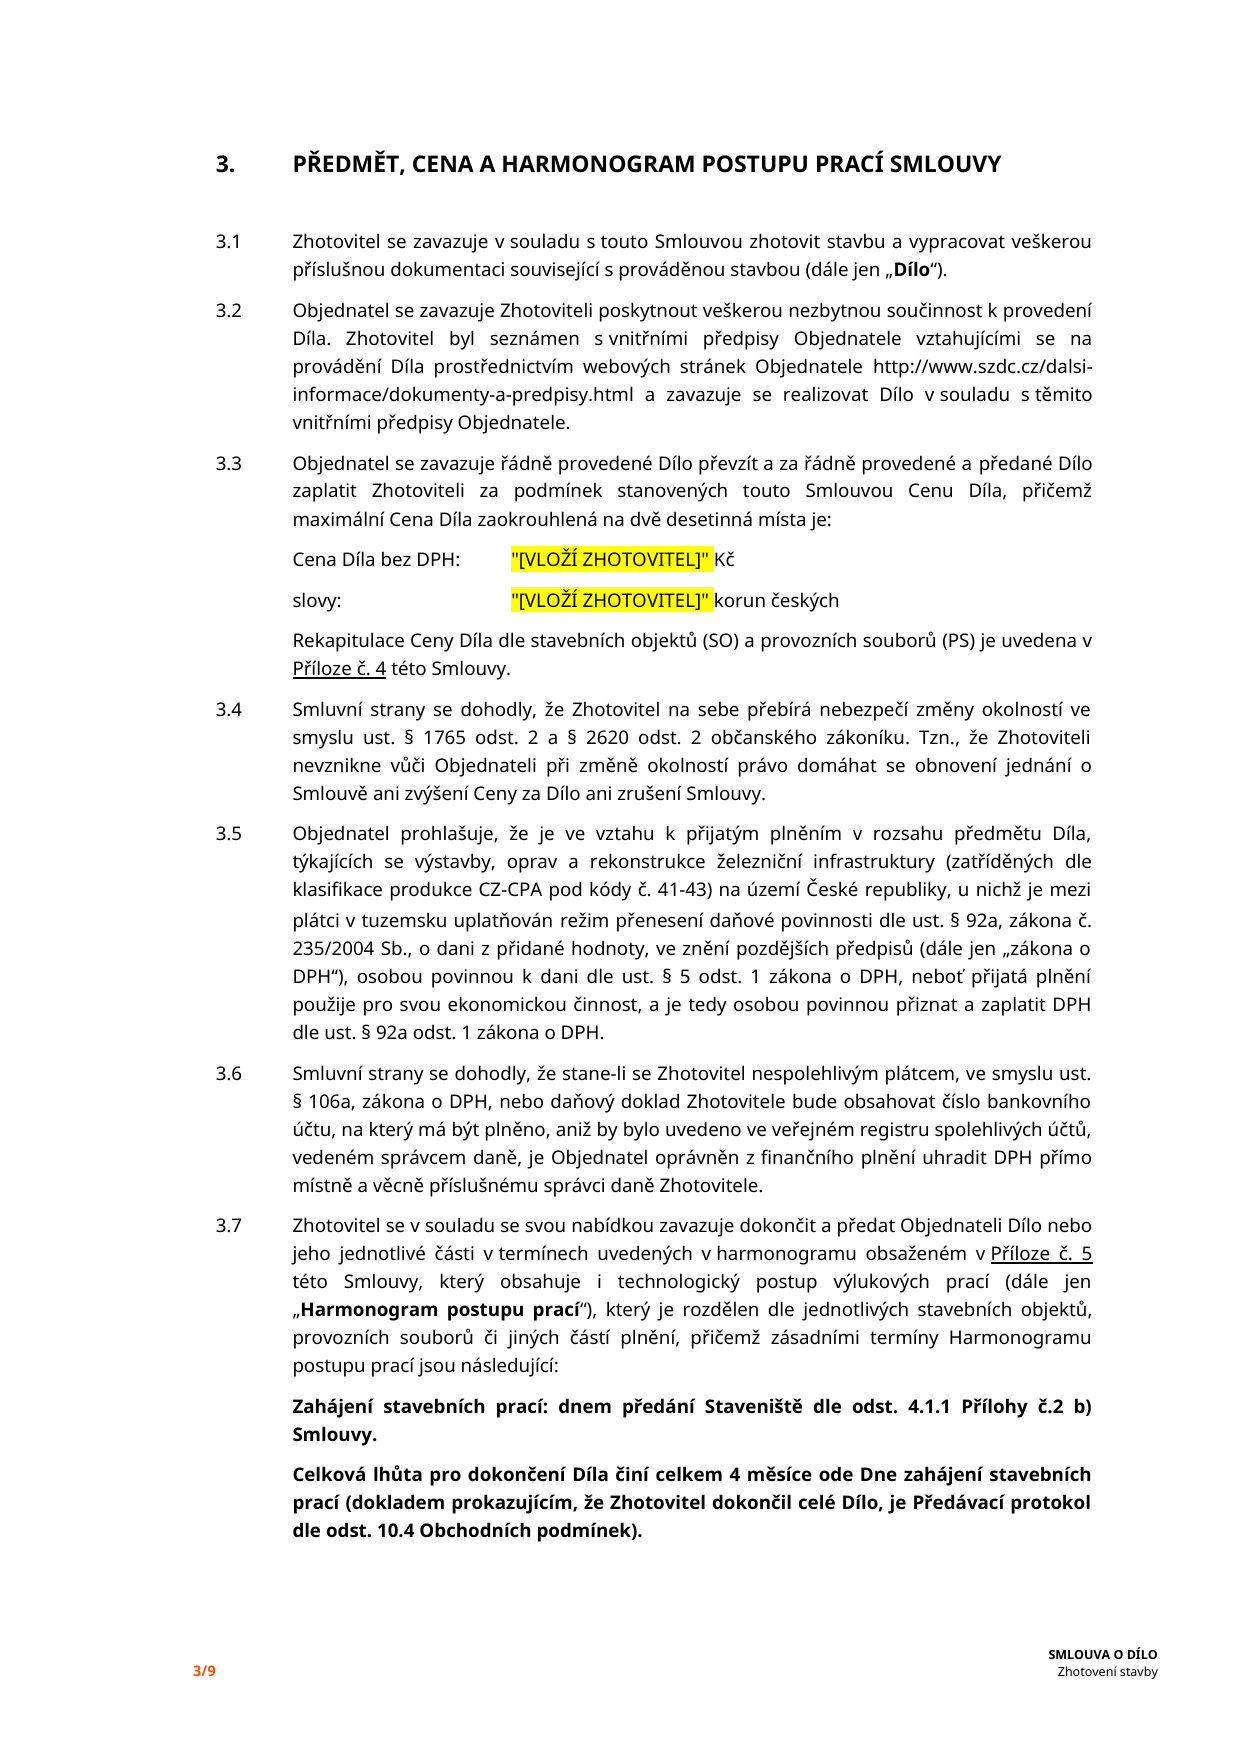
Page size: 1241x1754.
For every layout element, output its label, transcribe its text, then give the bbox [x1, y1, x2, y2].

text Zhotovitel se zavazuje v souladu s touto Smlouvou zhotovit stavbu a vypracovat veškerou příslušnou dokumentaci související s prováděnou stavbou (dále jen „Dílo“). [216, 229, 1093, 282]
text Smluvní strany se dohodly, že stane-li se Zhotovitel nespolehlivým plátcem, ve smyslu ust. § 106a, zákona o DPH, nebo daňový doklad Zhotovitele bude obsahovat číslo bankovního účtu, na který má být plněno, aniž by bylo uvedeno ve veřejném registru spolehlivých účtů, vedeném správcem daně, je Objednatel oprávněn z finančního plnění uhradit DPH přímo místně a věcně příslušnému správci daně Zhotovitele. [216, 1060, 1093, 1197]
text Celková lhůta pro dokončení Díla činí celkem 4 měsíce ode Dne zahájení stavebních prací (dokladem prokazujícím, že Zhotovitel dokončil celé Dílo, je Předávací protokol dle odst. 10.4 Obchodních podmínek). [292, 1462, 1093, 1543]
text Zhotovitel se v souladu se svou nabídkou zavazuje dokončit a předat Objednateli Dílo nebo jeho jednotlivé části v termínech uvedených v harmonogramu obsaženém v Příloze č. 5 této Smlouvy, který obsahuje i technologický postup výlukových prací (dále jen „Harmonogram postupu prací“), který je rozdělen dle jednotlivých stavebních objektů, provozních souborů či jiných částí plnění, přičemž zásadními termíny Harmonogramu postupu prací jsou následující: [216, 1212, 1093, 1378]
text Rekapitulace Ceny Díla dle stavebních objektů (SO) a provozních souborů (PS) je uvedena v Příloze č. 4 této Smlouvy. [292, 627, 1093, 681]
text Cena Díla bez DPH: Kč [714, 546, 1093, 572]
text slovy: korun českých [292, 587, 511, 612]
text slovy: korun českých [714, 587, 1093, 612]
text Cena Díla bez DPH: Kč [292, 546, 511, 572]
text Objednatel se zavazuje řádně provedené Dílo převzít a za řádně provedené a předané Dílo zaplatit Zhotoviteli za podmínek stanovených touto Smlouvou Cenu Díla, přičemž maximální Cena Díla zaokrouhlená na dvě desetinná místa je: [216, 450, 1093, 531]
text PŘEDMĚT, CENA A HARMONOGRAM POSTUPU PRACÍ SMLOUVY [216, 147, 1093, 179]
text Objednatel se zavazuje Zhotoviteli poskytnout veškerou nezbytnou součinnost k provedení Díla. Zhotovitel byl seznámen s vnitřními předpisy Objednatele vztahujícími se na provádění Díla prostřednictvím webových stránek Objednatele http://www.szdc.cz/dalsi-informace/dokumenty-a-predpisy.html a zavazuje se realizovat Dílo v souladu s těmito vnitřními předpisy Objednatele. [216, 297, 1093, 435]
text Zahájení stavebních prací: dnem předání Staveniště dle odst. 4.1.1 Přílohy č.2 b) Smlouvy. [292, 1393, 1093, 1447]
text Smluvní strany se dohodly, že Zhotovitel na sebe přebírá nebezpečí změny okolností ve smyslu ust. § 1765 odst. 2 a § 2620 odst. 2 občanského zákoníku. Tzn., že Zhotoviteli nevznikne vůči Objednateli při změně okolností právo domáhat se obnovení jednání o Smlouvě ani zvýšení Ceny za Dílo ani zrušení Smlouvy. [216, 696, 1093, 806]
text Objednatel prohlašuje, že je ve vztahu k přijatým plněním v rozsahu předmětu Díla, týkajících se výstavby, oprav a rekonstrukce železniční infrastruktury (zatříděných dle klasifikace produkce CZ-CPA pod kódy č. 41-43) na území České republiky, u nichž je mezi plátci v tuzemsku uplatňován režim přenesení daňové povinnosti dle ust. § 92a, zákona č. 235/2004 Sb., o dani z přidané hodnoty, ve znění pozdějších předpisů (dále jen „zákona o DPH“), osobou povinnou k dani dle ust. § 5 odst. 1 zákona o DPH, neboť přijatá plnění použije pro svou ekonomickou činnost, a je tedy osobou povinnou přiznat a zaplatit DPH dle ust. § 92a odst. 1 zákona o DPH. [216, 821, 1093, 1045]
